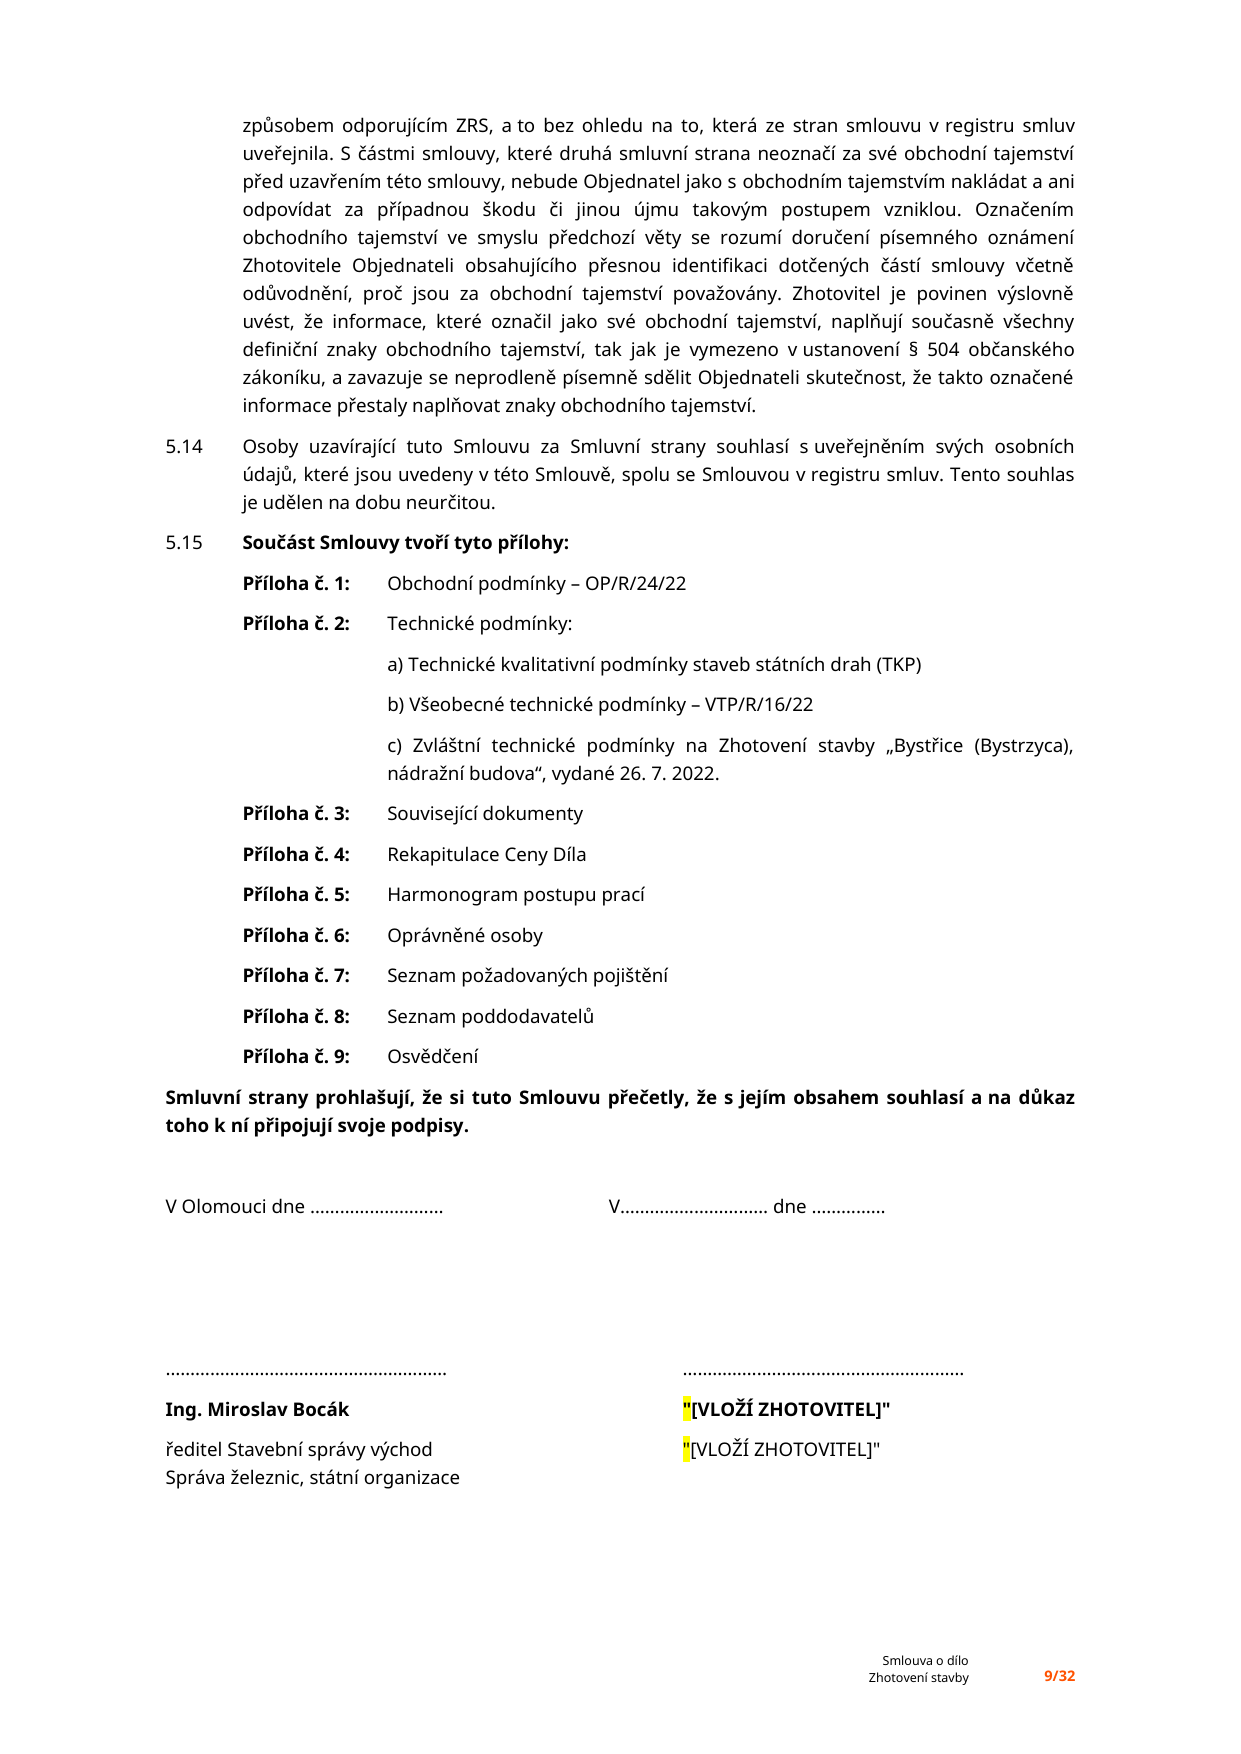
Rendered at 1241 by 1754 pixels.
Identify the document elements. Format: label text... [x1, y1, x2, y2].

text c) Zvláštní technické podmínky na Zhotovení stavby „Bystřice (Bystrzyca), nádražní budova“, vydané 26. 7. 2022. [387, 732, 1075, 786]
text Ing. Miroslav Bocák [165, 1396, 683, 1421]
text Smluvní strany prohlašují, že si tuto Smlouvu přečetly, že s jejím obsahem souhlasí a na důkaz toho k ní připojují svoje podpisy. [165, 1084, 1075, 1138]
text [165, 112, 1075, 418]
text ředitel Stavební správy východ [690, 1436, 1075, 1462]
text Součást Smlouvy tvoří tyto přílohy: [165, 529, 1075, 555]
text Příloha č. 6: Oprávněné osoby [242, 922, 1075, 948]
text Příloha č. 8: Seznam poddodavatelů [242, 1003, 1075, 1029]
text Příloha č. 2: Technické podmínky: [242, 611, 1075, 636]
text Správa železnic, státní organizace [165, 1464, 1075, 1490]
text Ing. Miroslav Bocák [691, 1396, 1075, 1421]
text ředitel Stavební správy východ [165, 1436, 683, 1462]
text Příloha č. 7: Seznam požadovaných pojištění [242, 963, 1075, 988]
text a) Technické kvalitativní podmínky staveb státních drah (TKP) [387, 651, 1075, 677]
text Příloha č. 1: Obchodní podmínky – OP/R/24/22 [242, 570, 1075, 596]
text ………………………………………………… ………………………………………………… [165, 1355, 1075, 1381]
text V Olomouci dne ……………………… V………………………… dne …………… [165, 1193, 1075, 1219]
text Osoby uzavírající tuto Smlouvu za Smluvní strany souhlasí s uveřejněním svých osobních údajů, které jsou uvedeny v této Smlouvě, spolu se Smlouvou v registru smluv. Tento souhlas je udělen na dobu neurčitou. [165, 433, 1075, 514]
text Příloha č. 4: Rekapitulace Ceny Díla [242, 841, 1075, 867]
text b) Všeobecné technické podmínky – VTP/R/16/22 [387, 692, 1075, 717]
text Příloha č. 3: Související dokumenty [242, 801, 1075, 826]
text Příloha č. 5: Harmonogram postupu prací [242, 882, 1075, 907]
text Příloha č. 9: Osvědčení [242, 1044, 1075, 1069]
